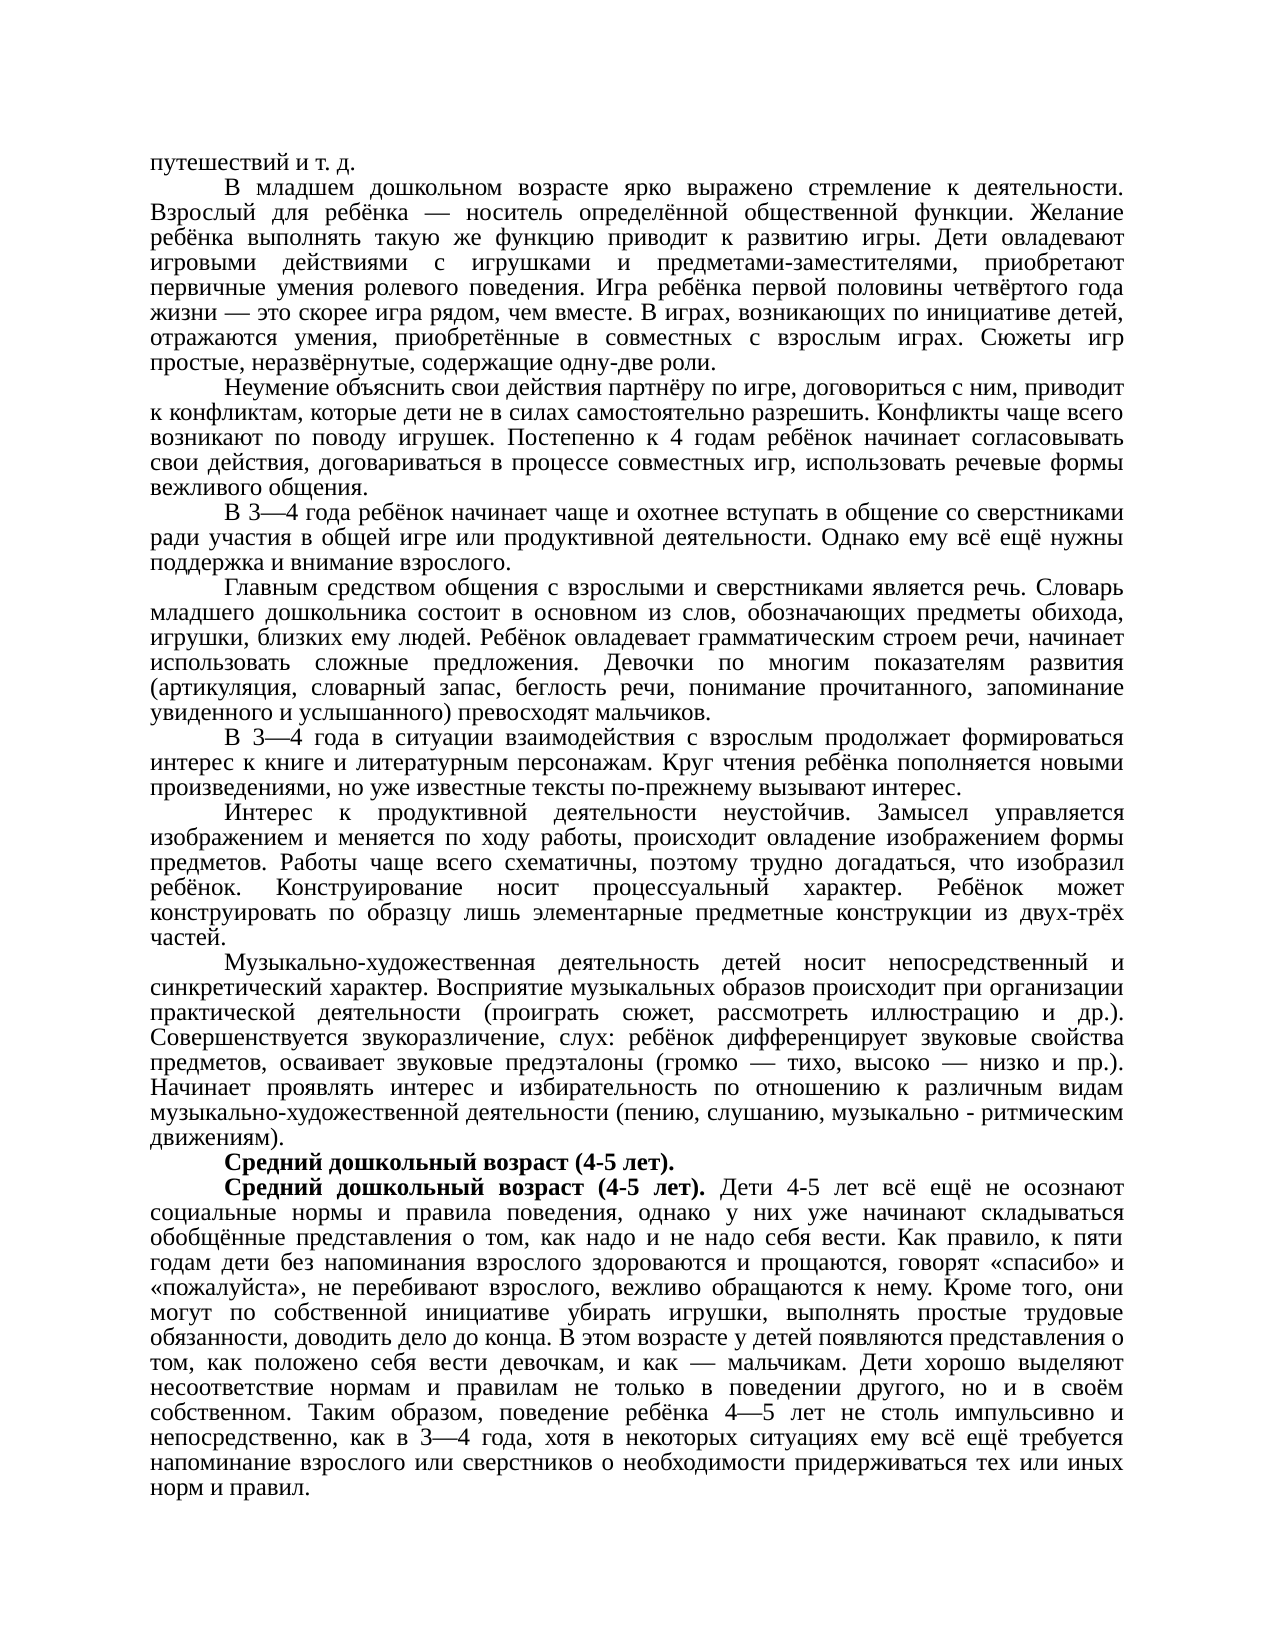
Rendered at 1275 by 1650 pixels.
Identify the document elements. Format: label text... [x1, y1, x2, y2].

text Средний дошкольный возраст (4-5 лет). [150, 1150, 1125, 1175]
text В младшем дошкольном возрасте ярко выражено стремление к деятельности. Взрослый для ребёнка — носитель определённой общественной функции. Желание ребёнка выполнять такую же функцию приводит к развитию игры. Дети овладевают игровыми действиями с игрушками и предметами-заместителями, приобретают первичные умения ролевого поведения. Игра ребёнка первой половины четвёртого года жизни — это скорее игра рядом, чем вместе. В играх, возникающих по инициативе детей, отражаются умения, приобретённые в совместных с взрослым играх. Сюжеты игр простые, неразвёрнутые, содержащие одну-две роли. [150, 175, 1125, 375]
text В 3—4 года ребёнок начинает чаще и охотнее вступать в общение со сверстниками ради участия в общей игре или продуктивной деятельности. Однако ему всё ещё нужны поддержка и внимание взрослого. [150, 500, 1125, 575]
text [150, 150, 1125, 175]
text Неумение объяснить свои действия партнёру по игре, договориться с ним, приводит к конфликтам, которые дети не в силах самостоятельно разрешить. Конфликты чаще всего возникают по поводу игрушек. Постепенно к 4 годам ребёнок начинает согласовывать свои действия, договариваться в процессе совместных игр, использовать речевые формы вежливого общения. [150, 375, 1125, 500]
text В 3—4 года в ситуации взаимодействия с взрослым продолжает формироваться интерес к книге и литературным персонажам. Круг чтения ребёнка пополняется новыми произведениями, но уже известные тексты по-прежнему вызывают интерес. [150, 725, 1125, 800]
text Средний дошкольный возраст (4-5 лет). Дети 4-5 лет всё ещё не осознают социальные нормы и правила поведения, однако у них уже начинают складываться обобщённые представления о том, как надо и не надо себя вести. Как правило, к пяти годам дети без напоминания взрослого здороваются и прощаются, говорят «спасибо» и «пожалуйста», не перебивают взрослого, вежливо обращаются к нему. Кроме того, они могут по собственной инициативе убирать игрушки, выполнять простые трудовые обязанности, доводить дело до конца. В этом возрасте у детей появляются представления о том, как положено себя вести девочкам, и как — мальчикам. Дети хорошо выделяют несоответствие нормам и правилам не только в поведении другого, но и в своём собственном. Таким образом, поведение ребёнка 4—5 лет не столь импульсивно и непосредственно, как в 3—4 года, хотя в некоторых ситуациях ему всё ещё требуется напоминание взрослого или сверстников о необходимости придерживаться тех или иных норм и правил. [150, 1175, 1125, 1500]
text Интерес к продуктивной деятельности неустойчив. Замысел управляется изображением и меняется по ходу работы, происходит овладение изображением формы предметов. Работы чаще всего схематичны, поэтому трудно догадаться, что изобразил ребёнок. Конструирование носит процессуальный характер. Ребёнок может конструировать по образцу лишь элементарные предметные конструкции из двух-трёх частей. [150, 800, 1125, 950]
text Музыкально-художественная деятельность детей носит непосредственный и синкретический характер. Восприятие музыкальных образов происходит при организации практической деятельности (проиграть сюжет, рассмотреть иллюстрацию и др.). Совершенствуется звукоразличение, слух: ребёнок дифференцирует звуковые свойства предметов, осваивает звуковые предэталоны (громко — тихо, высоко — низко и пр.). Начинает проявлять интерес и избирательность по отношению к различным видам музыкально-художественной деятельности (пению, слушанию, музыкально - ритмическим движениям). [150, 950, 1125, 1150]
text Главным средством общения с взрослыми и сверстниками является речь. Словарь младшего дошкольника состоит в основном из слов, обозначающих предметы обихода, игрушки, близких ему людей. Ребёнок овладевает грамматическим строем речи, начинает использовать сложные предложения. Девочки по многим показателям развития (артикуляция, словарный запас, беглость речи, понимание прочитанного, запоминание увиденного и услышанного) превосходят мальчиков. [150, 575, 1125, 725]
